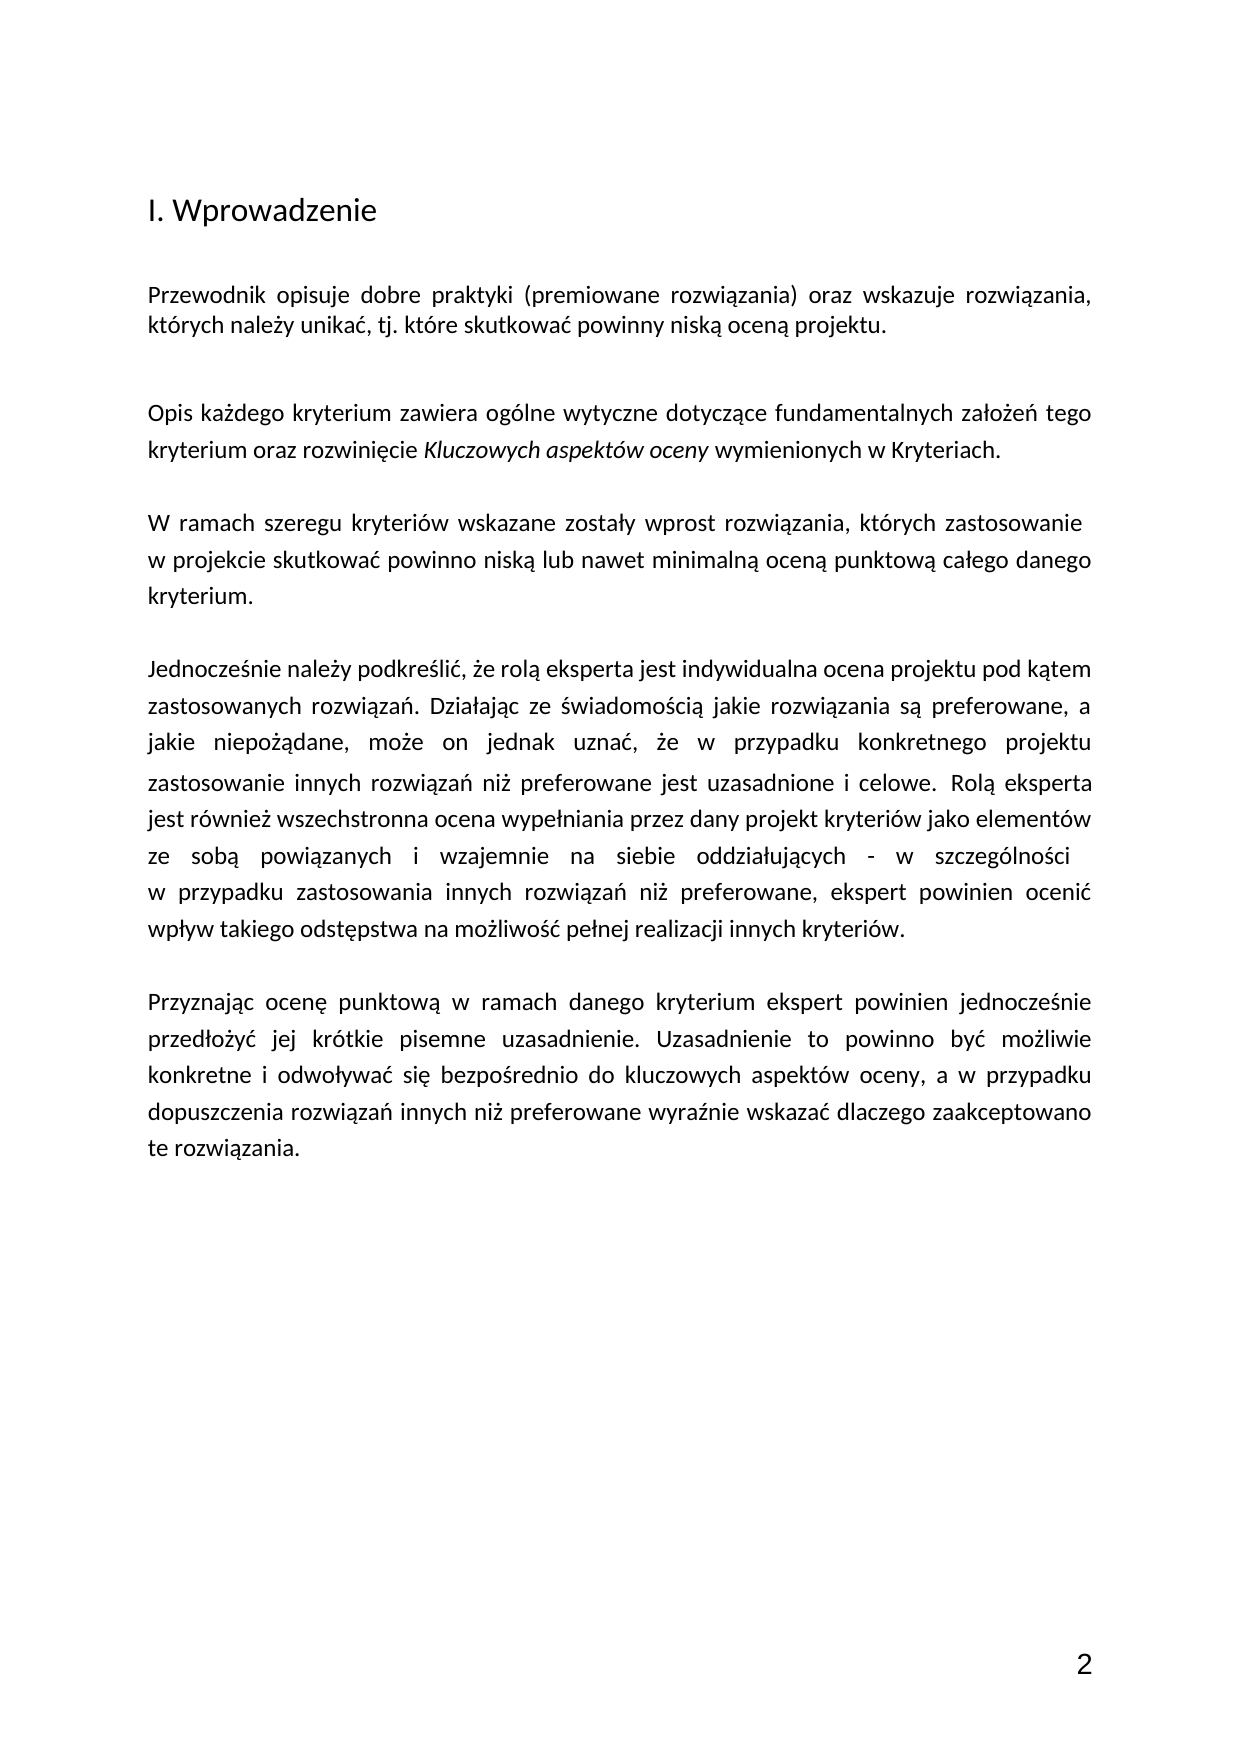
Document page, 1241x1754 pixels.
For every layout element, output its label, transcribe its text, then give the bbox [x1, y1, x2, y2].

text Przewodnik opisuje dobre praktyki (premiowane rozwiązania) oraz wskazuje rozwiązania, których należy unikać, tj. które skutkować powinny niską oceną projektu. [148, 279, 1093, 340]
text Opis każdego kryterium zawiera ogólne wytyczne dotyczące fundamentalnych założeń tego kryterium oraz rozwinięcie Kluczowych aspektów oceny wymienionych w Kryteriach. [148, 397, 1093, 464]
text Jednocześnie należy podkreślić, że rolą eksperta jest indywidualna ocena projektu pod kątem zastosowanych rozwiązań. Działając ze świadomością jakie rozwiązania są preferowane, a jakie niepożądane, może on jednak uznać, że w przypadku konkretnego projektu zastosowanie innych rozwiązań niż preferowane jest uzasadnione i celowe. Rolą eksperta jest również wszechstronna ocena wypełniania przez dany projekt kryteriów jako elementów ze sobą powiązanych i wzajemnie na siebie oddziałujących - w szczególności w przypadku zastosowania innych rozwiązań niż preferowane, ekspert powinien ocenić wpływ takiego odstępstwa na możliwość pełnej realizacji innych kryteriów. [148, 653, 1093, 944]
text W ramach szeregu kryteriów wskazane zostały wprost rozwiązania, których zastosowanie w projekcie skutkować powinno niską lub nawet minimalną oceną punktową całego danego kryterium. [148, 507, 1093, 611]
text Przyznając ocenę punktową w ramach danego kryterium ekspert powinien jednocześnie przedłożyć jej krótkie pisemne uzasadnienie. Uzasadnienie to powinno być możliwie konkretne i odwoływać się bezpośrednio do kluczowych aspektów oceny, a w przypadku dopuszczenia rozwiązań innych niż preferowane wyraźnie wskazać dlaczego zaakceptowano te rozwiązania. [148, 986, 1093, 1163]
subtitle I. Wprowadzenie [148, 189, 1093, 230]
